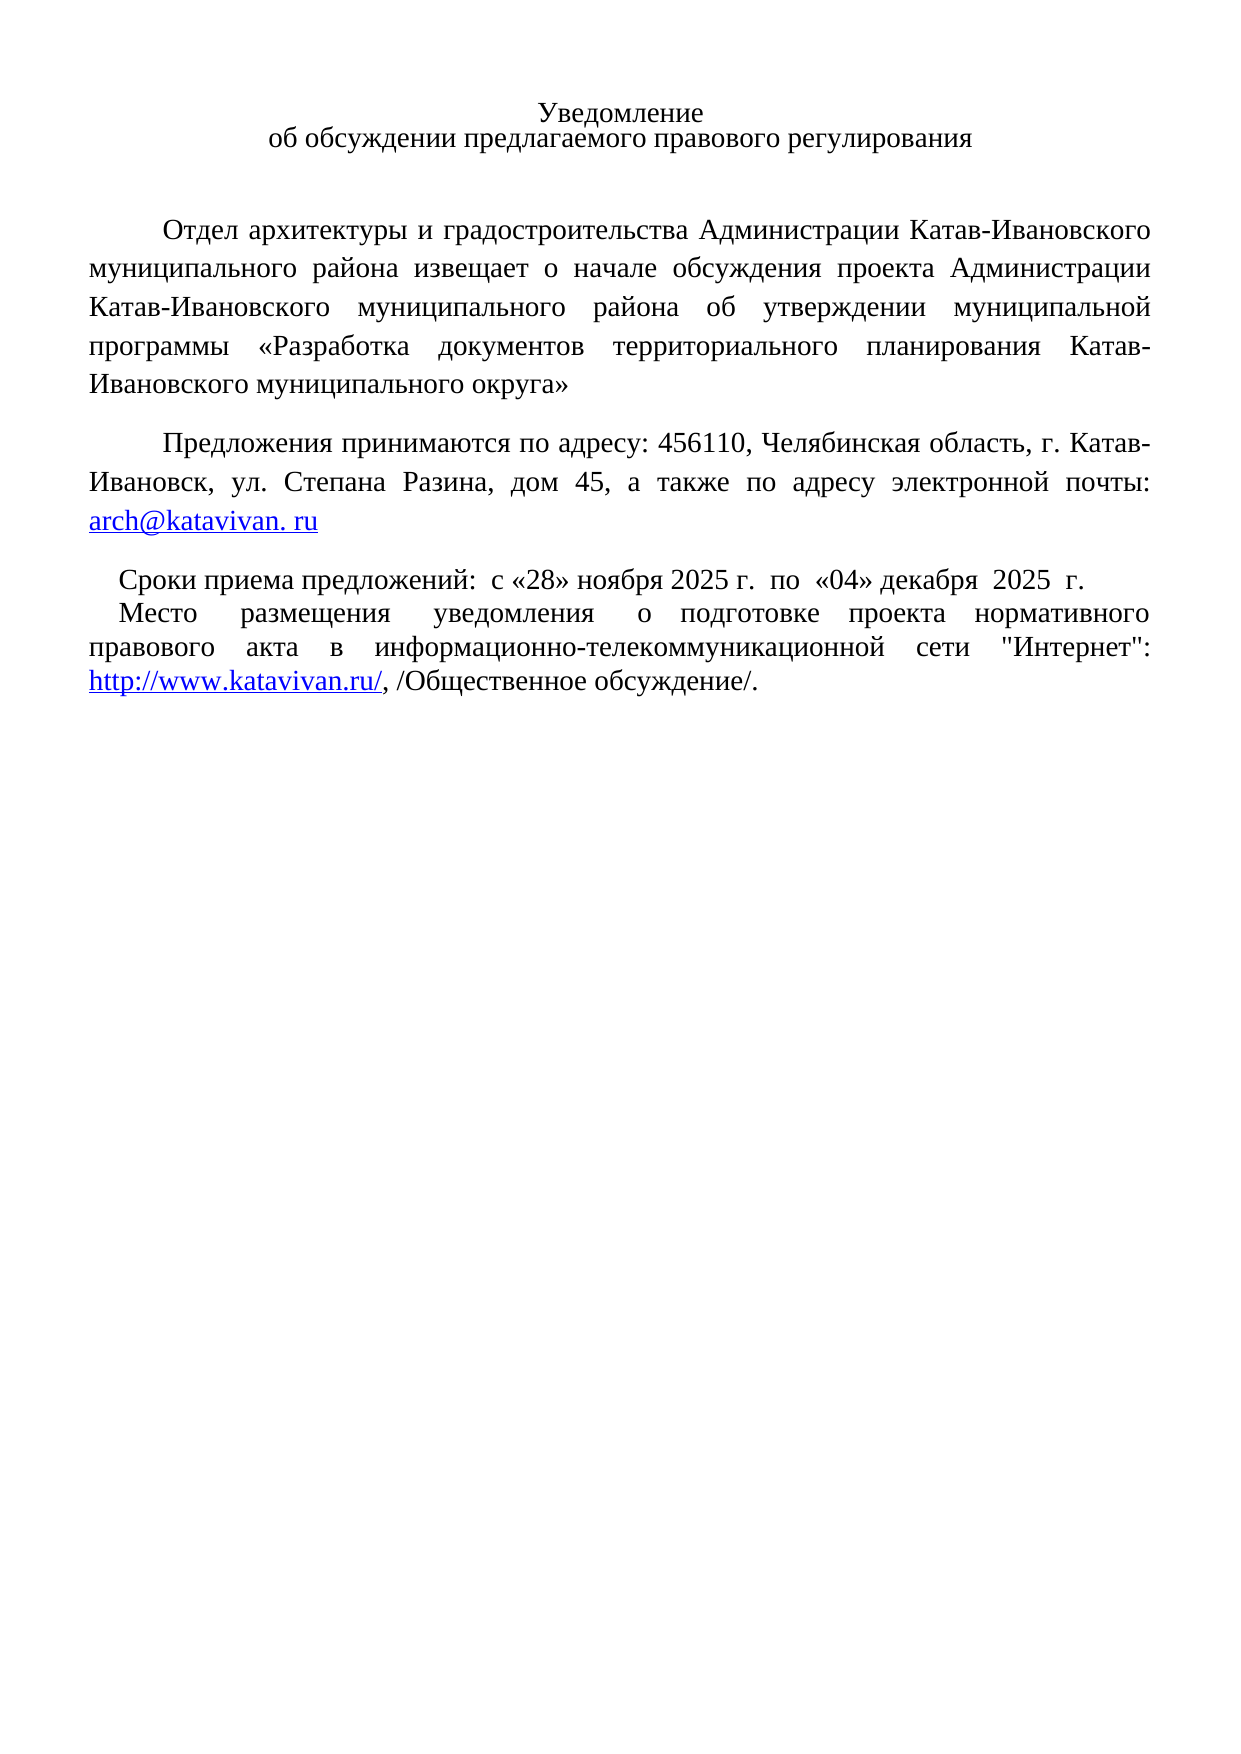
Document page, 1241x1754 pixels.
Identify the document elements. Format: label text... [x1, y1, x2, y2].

text об обсуждении предлагаемого правового регулирования [89, 128, 1152, 153]
text Отдел архитектуры и градостроительства Администрации Катав-Ивановского муниципального района извещает о начале обсуждения проекта Администрации Катав-Ивановского муниципального района об утверждении муниципальной программы «Разработка документов территориального планирования Катав-Ивановского муниципального округа» [89, 212, 1152, 400]
text Уведомление [89, 103, 1152, 128]
text Сроки приема предложений: с «28» ноября 2025 г. по «04» декабря 2025 г. [89, 562, 1152, 596]
text Место размещения уведомления о подготовке проекта нормативного правового акта в информационно-телекоммуникационной сети "Интернет": http://www.katavivan.ru/, /Общественное обсуждение/. [89, 596, 1152, 696]
text Предложения принимаются по адресу: 456110, Челябинская область, г. Катав-Ивановск, ул. Степана Разина, дом 45, а также по адресу электронной почты: arch@katavivan. ru [89, 426, 1152, 536]
